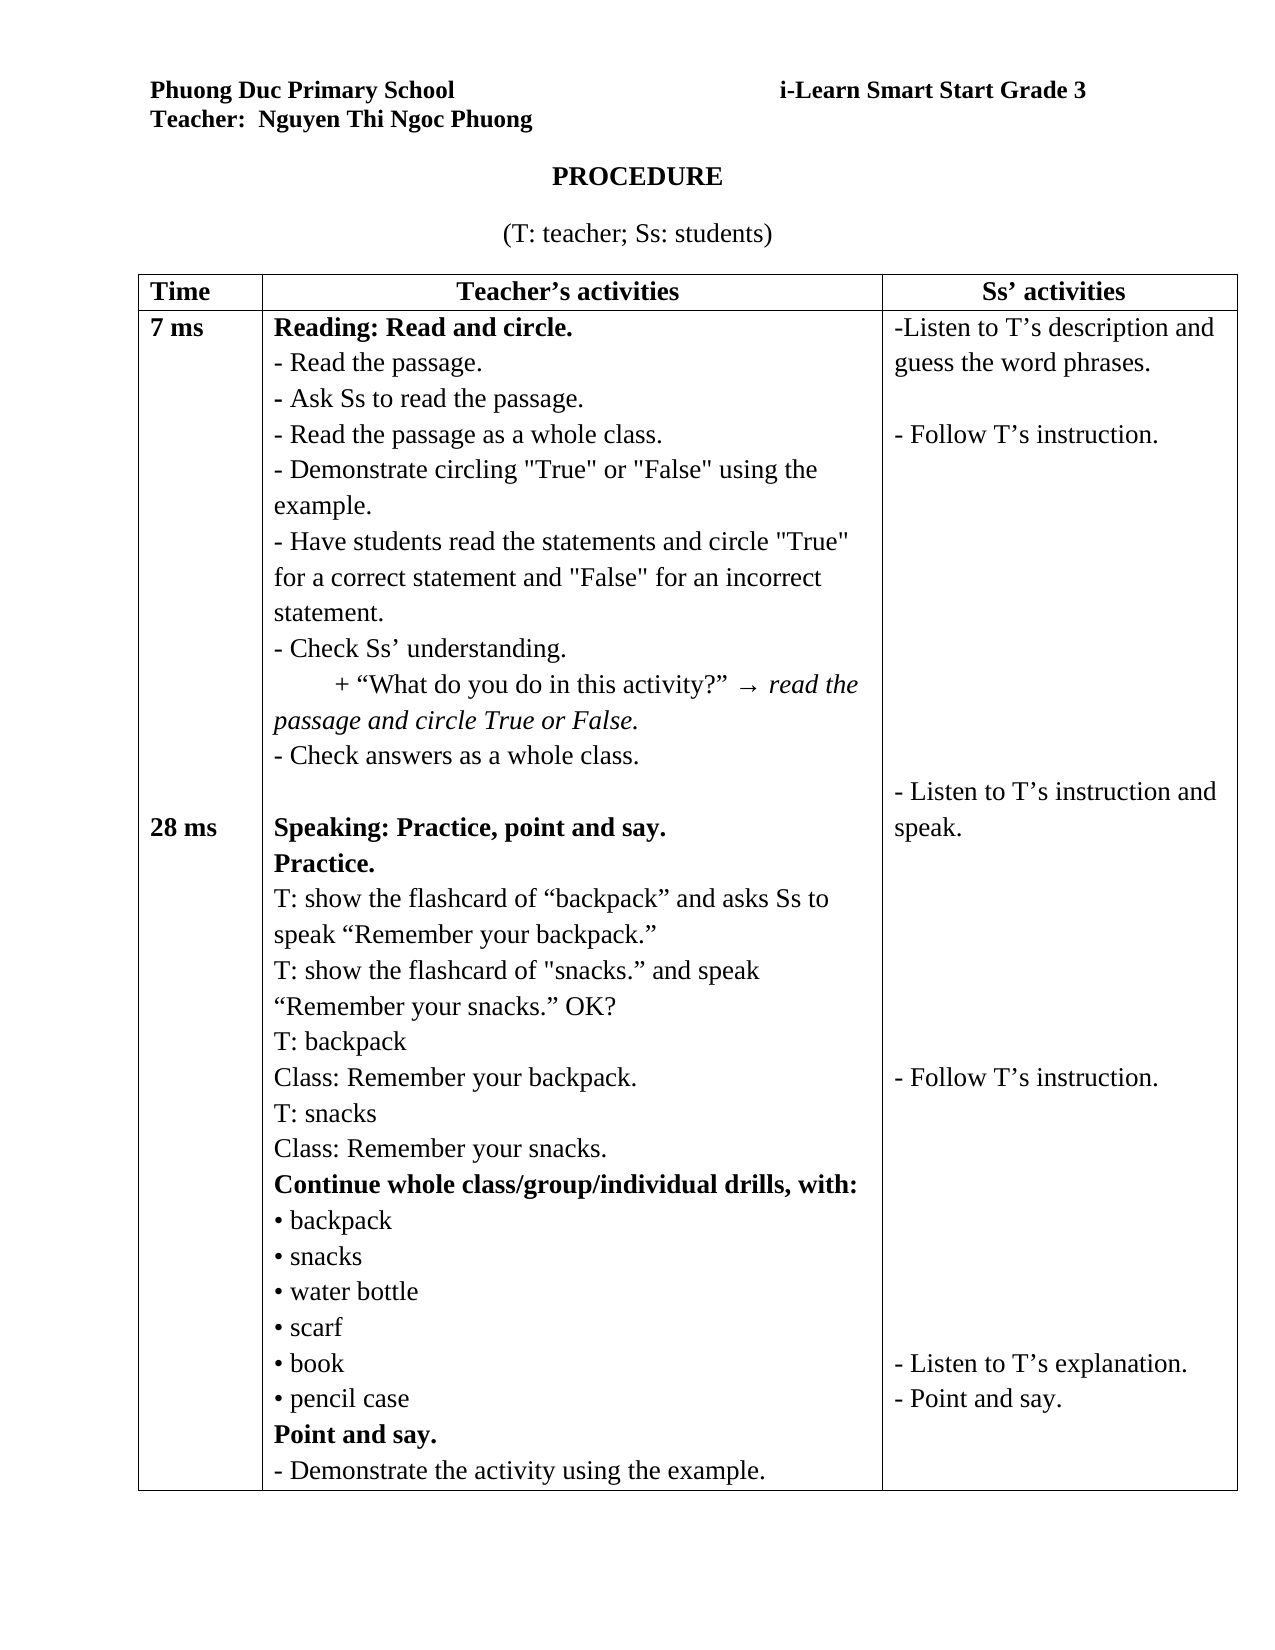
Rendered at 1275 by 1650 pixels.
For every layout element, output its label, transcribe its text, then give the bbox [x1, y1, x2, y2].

text (T: teacher; Ss: students) [150, 217, 1125, 248]
table_header Ss’ activities [883, 275, 1237, 310]
text PROCEDURE [150, 161, 1125, 192]
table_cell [883, 311, 1237, 1490]
table_cell 7 ms 28 ms [139, 311, 262, 1490]
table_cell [263, 311, 882, 1490]
table_header Teacher’s activities [263, 275, 882, 310]
table_header Time [139, 275, 262, 310]
